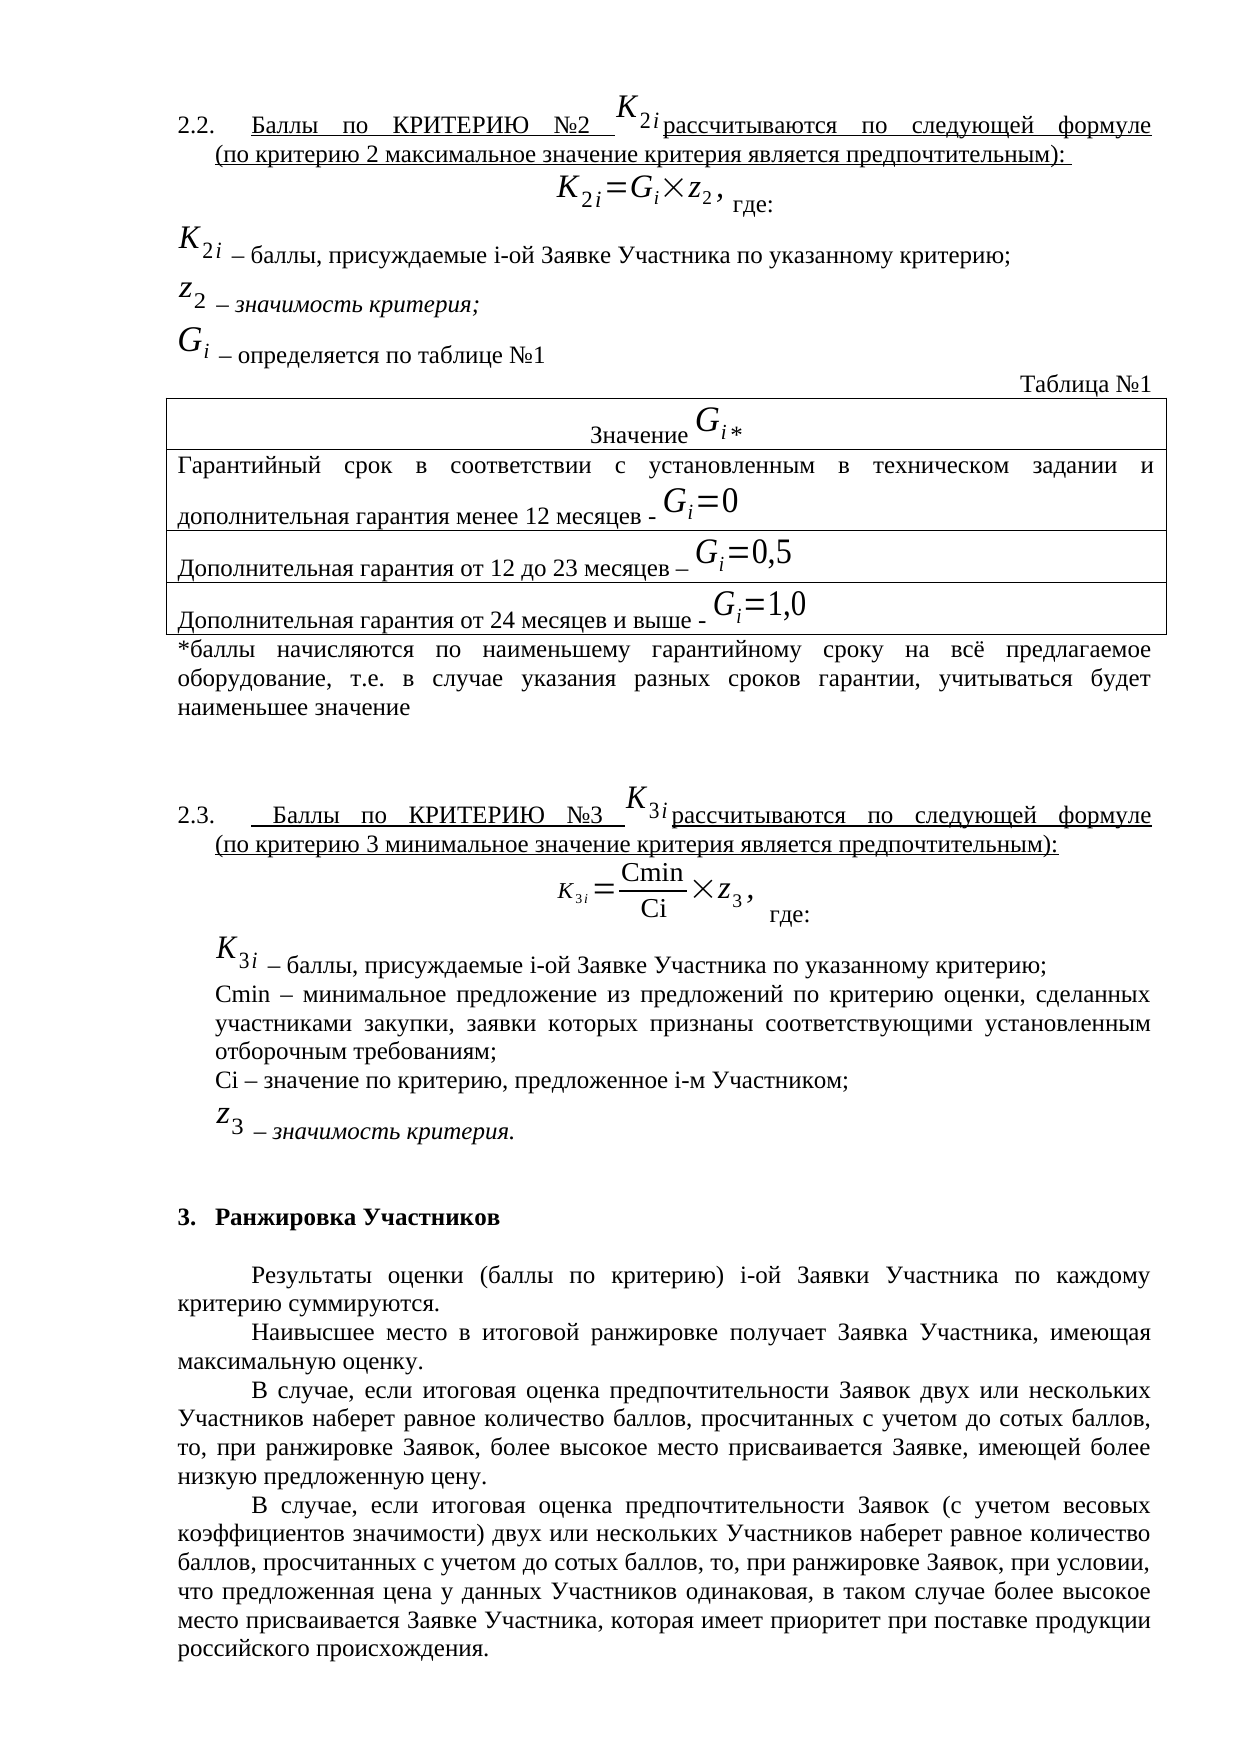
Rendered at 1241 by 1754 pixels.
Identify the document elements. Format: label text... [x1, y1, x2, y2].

table_cell Гарантийный срок в соответствии с установленным в техническом задании и дополнительная гарантия менее 12 месяцев - [167, 450, 1166, 530]
list Баллы по КРИТЕРИЮ №2 рассчитываются по следующей формуле (по критерию 2 максимальное значение критерия является предпочтительным): [177, 88, 1152, 167]
list Баллы по КРИТЕРИЮ №3 рассчитываются по следующей формуле (по критерию 3 минимальное значение критерия является предпочтительным): [177, 778, 1152, 858]
text где: [177, 167, 1152, 218]
table_cell Дополнительная гарантия от 24 месяцев и выше - [167, 583, 1166, 633]
text Наивысшее место в итоговой ранжировке получает Заявка Участника, имеющая максимальную оценку. [177, 1317, 1152, 1375]
text Ci – значение по критерию, предложенное i-м Участником; [215, 1065, 1152, 1094]
list Ранжировка Участников [177, 1202, 1152, 1231]
text где: [215, 858, 1152, 928]
text В случае, если итоговая оценка предпочтительности Заявок двух или нескольких Участников наберет равное количество баллов, просчитанных с учетом до сотых баллов, то, при ранжировке Заявок, более высокое место присваивается Заявке, имеющей более низкую предложенную цену. [177, 1375, 1152, 1490]
text – баллы, присуждаемые i-ой Заявке Участника по указанному критерию; [215, 928, 1152, 979]
text Cmin – минимальное предложение из предложений по критерию оценки, сделанных участниками закупки, заявки которых признаны соответствующими установленным отборочным требованиям; [215, 979, 1152, 1065]
table_cell Дополнительная гарантия от 12 до 23 месяцев – [167, 531, 1166, 582]
text *баллы начисляются по наименьшему гарантийному сроку на всё предлагаемое оборудование, т.е. в случае указания разных сроков гарантии, учитываться будет наименьшее значение [177, 635, 1152, 721]
text Таблица №1 [177, 369, 1152, 398]
text – определяется по таблице №1 [177, 318, 1152, 369]
table_header Значение * [167, 399, 1166, 449]
text – баллы, присуждаемые i-ой Заявке Участника по указанному критерию; [177, 218, 1152, 269]
text В случае, если итоговая оценка предпочтительности Заявок (с учетом весовых коэффициентов значимости) двух или нескольких Участников наберет равное количество баллов, просчитанных с учетом до сотых баллов, то, при ранжировке Заявок, при условии, что предложенная цена у данных Участников одинаковая, в таком случае более высокое место присваивается Заявке Участника, которая имеет приоритет при поставке продукции российского происхождения. [177, 1490, 1152, 1662]
text – значимость критерия. [215, 1094, 1152, 1145]
text – значимость критерия; [177, 269, 1152, 318]
text Результаты оценки (баллы по критерию) i-ой Заявки Участника по каждому критерию суммируются. [177, 1260, 1152, 1317]
